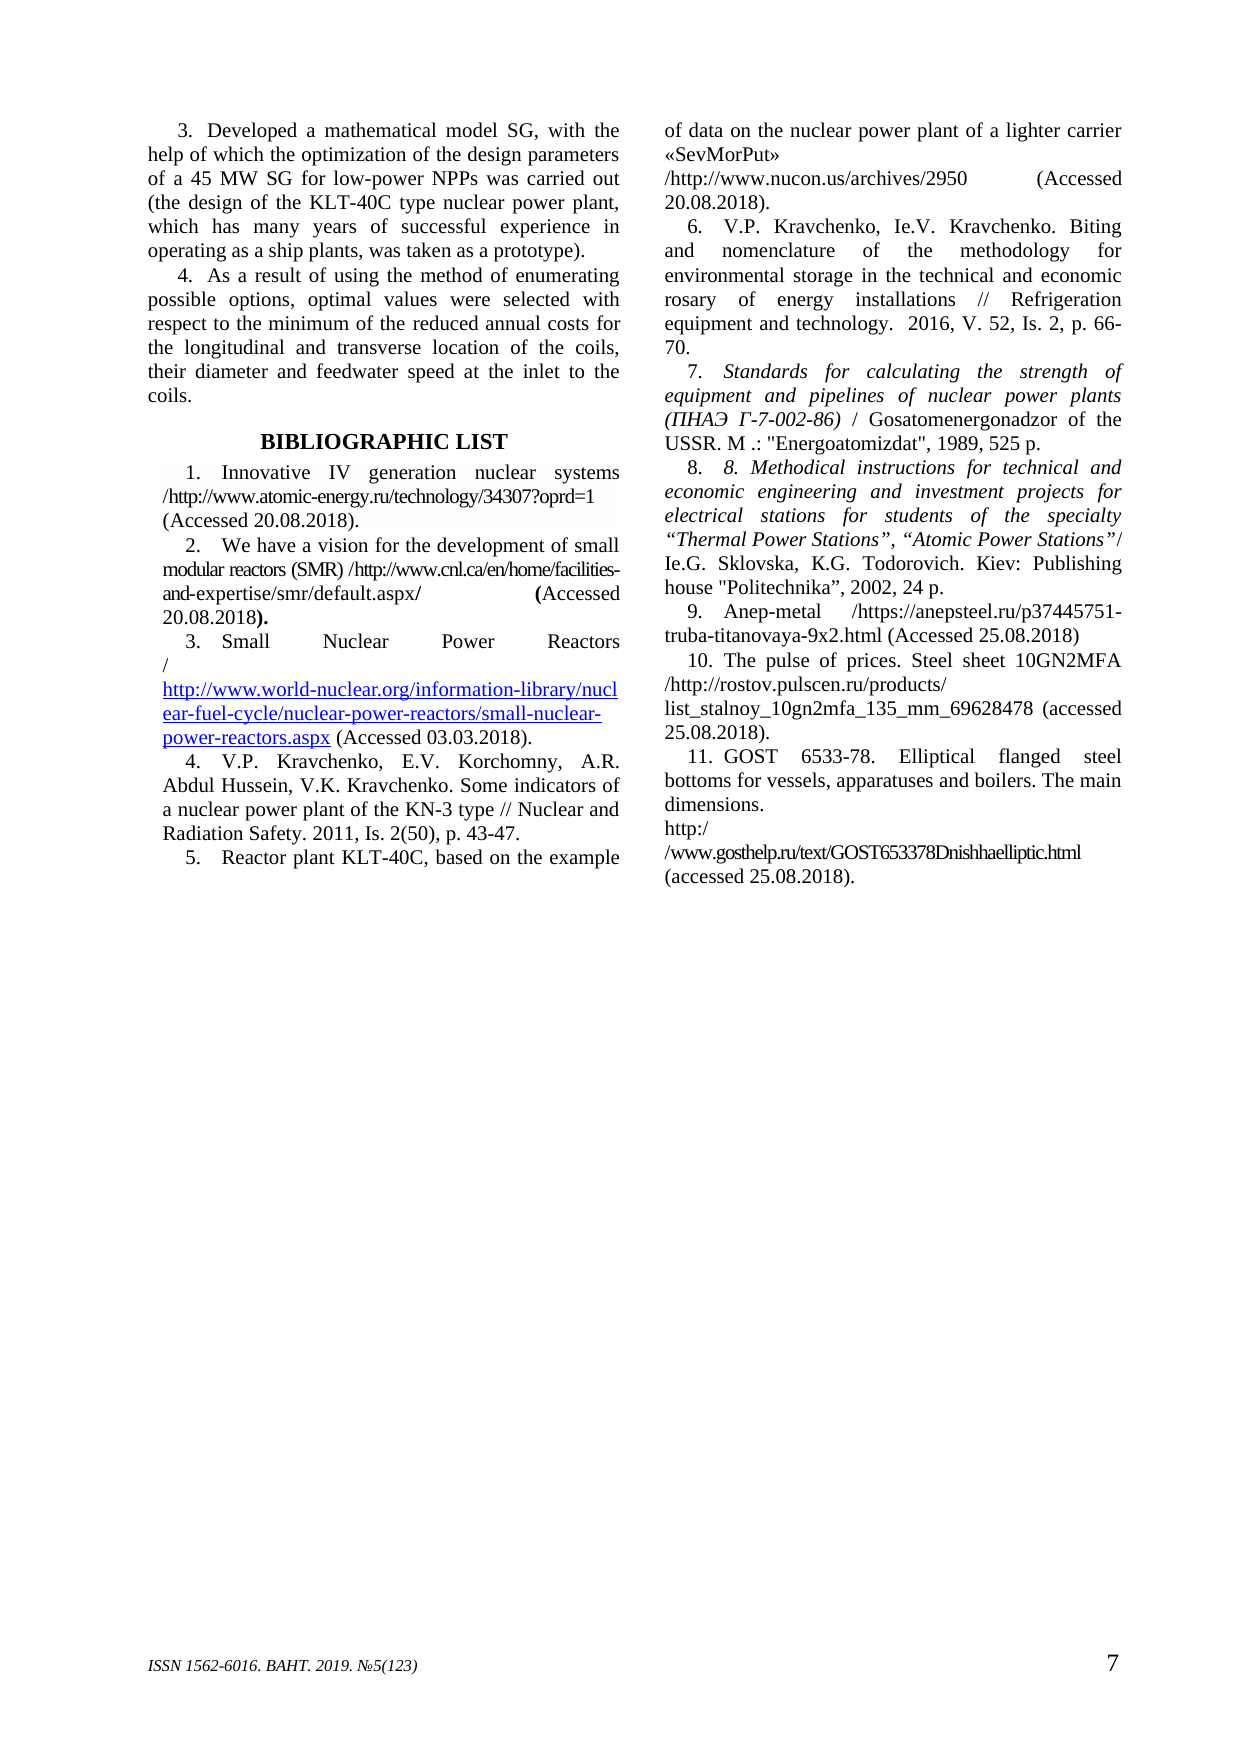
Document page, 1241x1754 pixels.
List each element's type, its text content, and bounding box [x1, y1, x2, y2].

list Anep-metal /https://anepsteel.ru/p37445751-truba-titanovaya-9x2.html (Accessed 25.08.2018) [664, 599, 1122, 647]
list 8. Methodical instructions for technical and economic engineering and investment projects for electrical stations for students of the specialty “Thermal Power Stations”, “Atomic Power Stations”/ Ie.G. Sklovska, К.G. Todorovich. Кiev: Publishing house "Politechnika”, 2002, 24 p. [664, 455, 1122, 599]
list Reactor plant KLT-40C, based on the example of data on the nuclear power plant of a lighter carrier «SevMorPut» /http://www.nucon.us/archives/2950 (Accessed 20.08.2018). [162, 845, 620, 869]
text BIBLIOGRAPHIC LIST [148, 428, 620, 454]
subtitle Innovative IV generation nuclear systems /http://www.atomic-energy.ru/technology/34307?oprd=1 (Accessed 20.08.2018). [162, 460, 620, 532]
list As a result of using the method of enumerating possible options, optimal values were selected with respect to the minimum of the reduced annual costs for the longitudinal and transverse location of the coils, their diameter and feedwater speed at the inlet to the coils. [148, 262, 620, 407]
list V.P. Kravchenko, Ie.V. Kravchenko. Biting and nomenclature of the methodology for environmental storage in the technical and economic rosary of energy installations // Refrigeration equipment and technology. 2016, V. 52, Is. 2, p. 66-70. [664, 214, 1122, 359]
list GOST 6533-78. Elliptical flanged steel bottoms for vessels, apparatuses and boilers. The main dimensions. http://www.gosthelp.ru/text/GOST653378Dnishhaelliptic.html (accessed 25.08.2018). [664, 744, 1122, 888]
list V.P. Kravchenko, E.V. Korchomny, A.R. Abdul Hussein, V.K. Kravchenko. Some indicators of a nuclear power plant of the KN-3 type // Nuclear and Radiation Safety. 2011, Is. 2(50), p. 43-47. [162, 749, 620, 845]
subtitle Small Nuclear Power Reactors /http://www.world-nuclear.org/information-library/nuclear-fuel-cycle/nuclear-power-reactors/small-nuclear-power-reactors.aspx (Accessed 03.03.2018). [162, 629, 620, 749]
list The pulse of prices. Steel sheet 10GN2MFA /http://rostov.pulscen.ru/products/ list_stalnoy_10gn2mfa_135_mm_69628478 (accessed 25.08.2018). [664, 647, 1122, 744]
list Reactor plant KLT-40C, based on the example of data on the nuclear power plant of a lighter carrier «SevMorPut» /http://www.nucon.us/archives/2950 (Accessed 20.08.2018). [664, 118, 1122, 214]
subtitle We have a vision for the development of small modular reactors (SMR) /http://www.cnl.ca/en/home/facilities-and-expertise/smr/default.aspx/ (Accessed 20.08.2018). [162, 532, 620, 629]
list Standards for calculating the strength of equipment and pipelines of nuclear power plants (ПНАЭ Г-7-002-86) / Gosatomenergonadzor of the USSR. M .: "Energoatomizdat", 1989, 525 p. [664, 359, 1122, 455]
list Developed a mathematical model SG, with the help of which the optimization of the design parameters of a 45 MW SG for low-power NPPs was carried out (the design of the KLT-40C type nuclear power plant, which has many years of successful experience in operating as a ship plants, was taken as a prototype). [148, 118, 620, 262]
